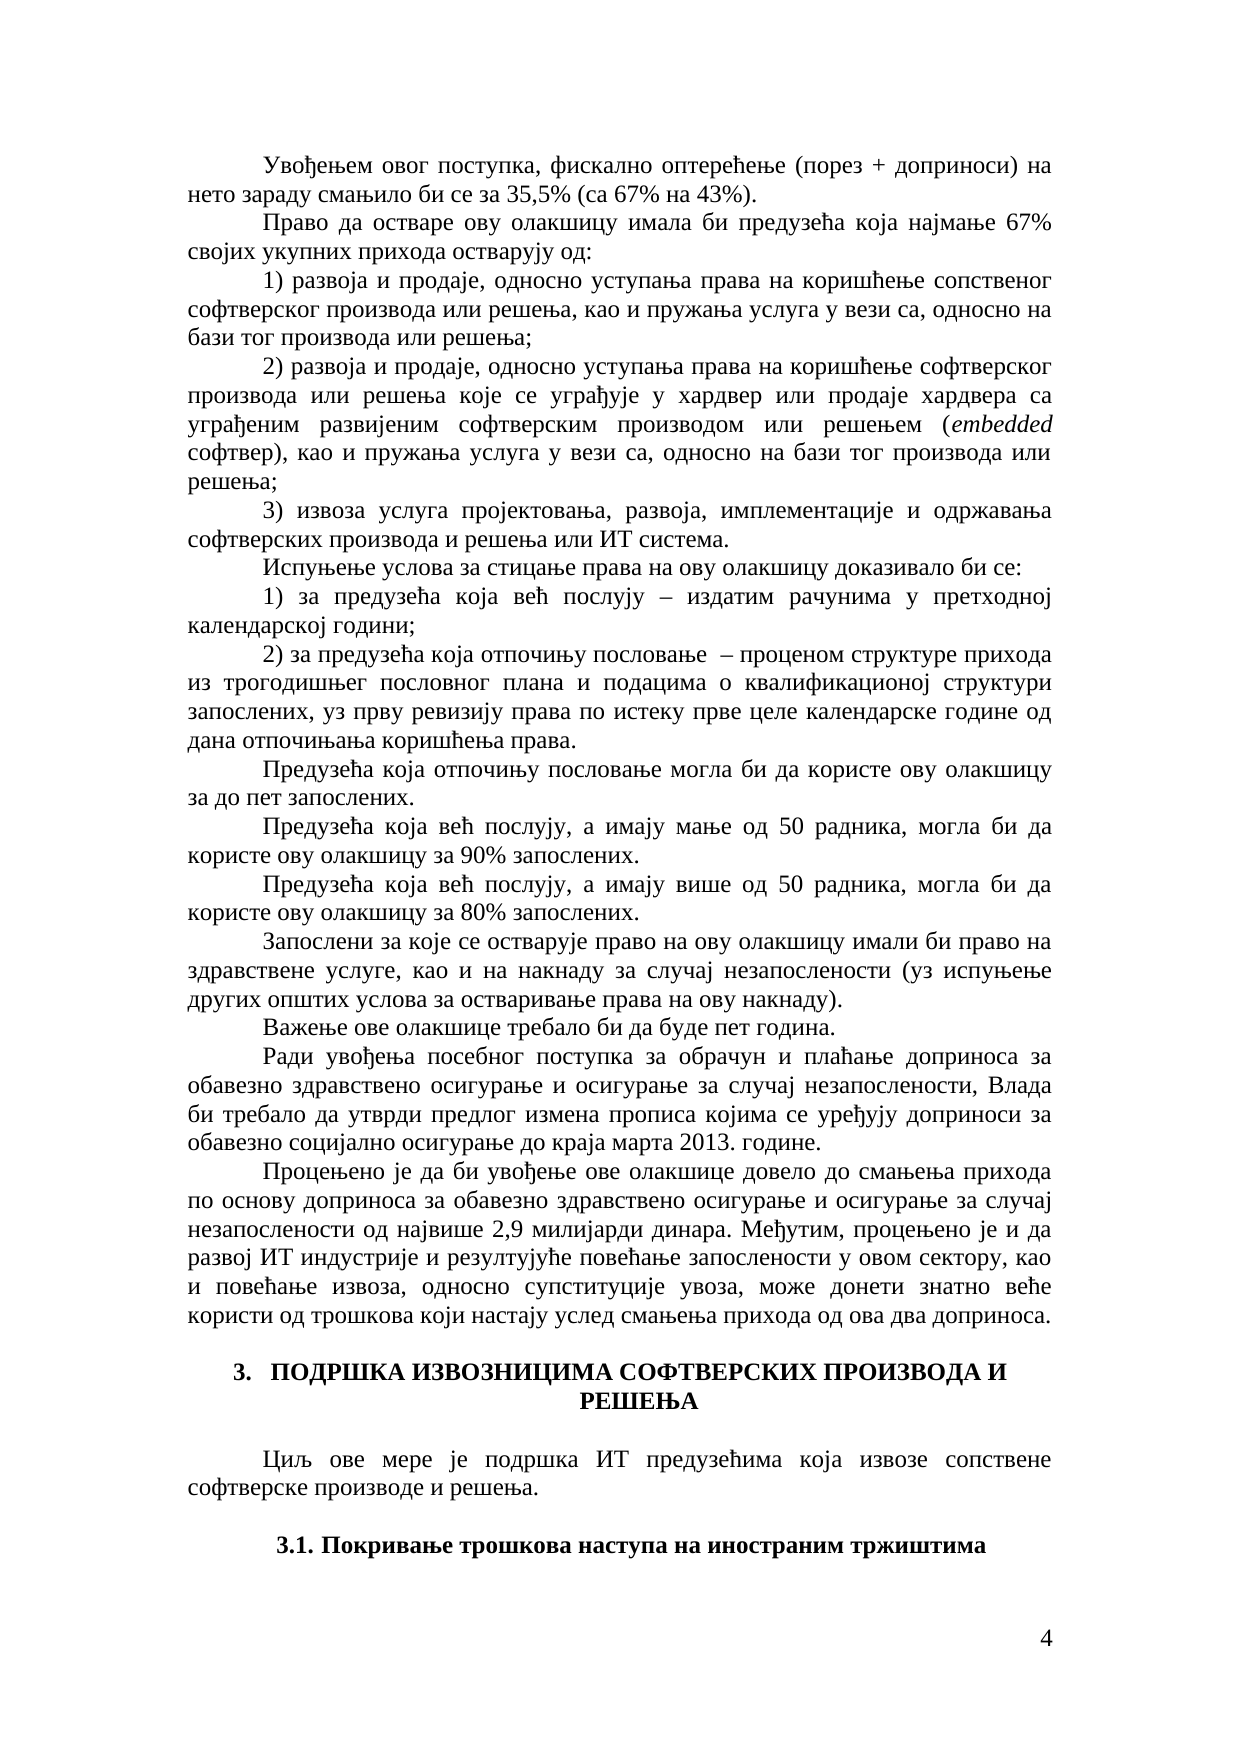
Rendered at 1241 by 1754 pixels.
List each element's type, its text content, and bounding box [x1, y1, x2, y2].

text 1) за предузећа која већ послују – издатим рачунима у претходној календарској години; [187, 581, 1053, 639]
list ПОДРШКА ИЗВОЗНИЦИМА СОФТВЕРСКИХ ПРОИЗВОДА И РЕШЕЊА [187, 1357, 1053, 1415]
text Предузећа која већ послују, а имају више од 50 радника, могла би да користе ову олакшицу за 80% запослених. [187, 869, 1053, 926]
text Процењено је да би увођење ове олакшице довело до смањења прихода по основу доприноса за обавезно здравствено осигурање и осигурање за случај незапослености од највише 2,9 милијарди динара. Међутим, процењено је и да развој ИТ индустрије и резултујуће повећање запослености у овом сектору, као и повећање извоза, односно супституције увоза, може донети знатно веће користи од трошкова који настају услед смањења прихода од ова два доприноса. [187, 1156, 1053, 1329]
text Увођењем овог поступка, фискално оптерећење (порез + доприноси) на нето зараду смањилo би се за 35,5% (са 67% на 43%). [187, 150, 1053, 207]
text Право да остваре ову олакшицу имала би предузећа која најмање 67% својих укупних прихода остварују од: [187, 207, 1053, 265]
text Испуњење услова за стицање права на ову олакшицу доказивало би се: [187, 552, 1053, 581]
text Запослени за које се остварује право на ову олакшицу имали би право на здравствене услуге, као и на накнаду за случај незапослености (уз испуњење других општих услова за остваривање права на ову накнаду). [187, 926, 1053, 1012]
text 1) развојa и прoдaje, односно уступањa права на коришћење сoпствeнoг сoфтвeрскoг прoизвoдa или решења, као и пружањa услуга у вези са, односно на бази тог производа или решења; [187, 265, 1053, 351]
text Предузећа која отпочињу пословање могла би да користе ову олакшицу за до пет запослених. [187, 754, 1053, 811]
text Ради увођења посебног поступка за обрачун и плаћање доприноса за обавезно здравствено осигурање и осигурање за случај незапослености, Влада би требало да утврди предлог измена прописа којима се уређују доприноси за обавезно социјално осигурање до краја марта 2013. године. [187, 1041, 1053, 1156]
text 3) извoза услугa прojeктoвaњa, рaзвoja, имплементације и oдржaвaњa сoфтвeрских прoизвoдa и решења или ИТ систeмa. [187, 495, 1053, 552]
text Циљ ове мере је подршка ИТ предузећима која извозе сопствене софтверске производе и решења. [187, 1444, 1053, 1501]
text 2) рaзвoja и прoдaje, односно уступањa права на коришћење сoфтвeрскoг прoизвoдa или решења које сe угрaђуje у хaрдвeр или прoдaje хaрдвeрa сa угрaђeним рaзвиjeним сoфтвeрским прoизвoдoм или решењем (embedded софтвер), као и пружањa услуга у вези са, односно на бази тог производа или решења; [187, 351, 1053, 495]
list Покривање трошкова наступа на иностраним тржиштима [276, 1530, 1053, 1559]
text Предузећа која већ послују, а имају мање од 50 радника, могла би да користе ову олакшицу за 90% запослених. [187, 811, 1053, 869]
text 2) за предузећа која отпочињу пословање – проценом структуре прихода из трогодишњег пословног плана и подацима о квалификационој структури запослених, уз прву ревизију права по истеку прве целе календарске године од дана отпочињања коришћења права. [187, 639, 1053, 754]
text Важење ове олакшице требало би да буде пет година. [187, 1012, 1053, 1041]
